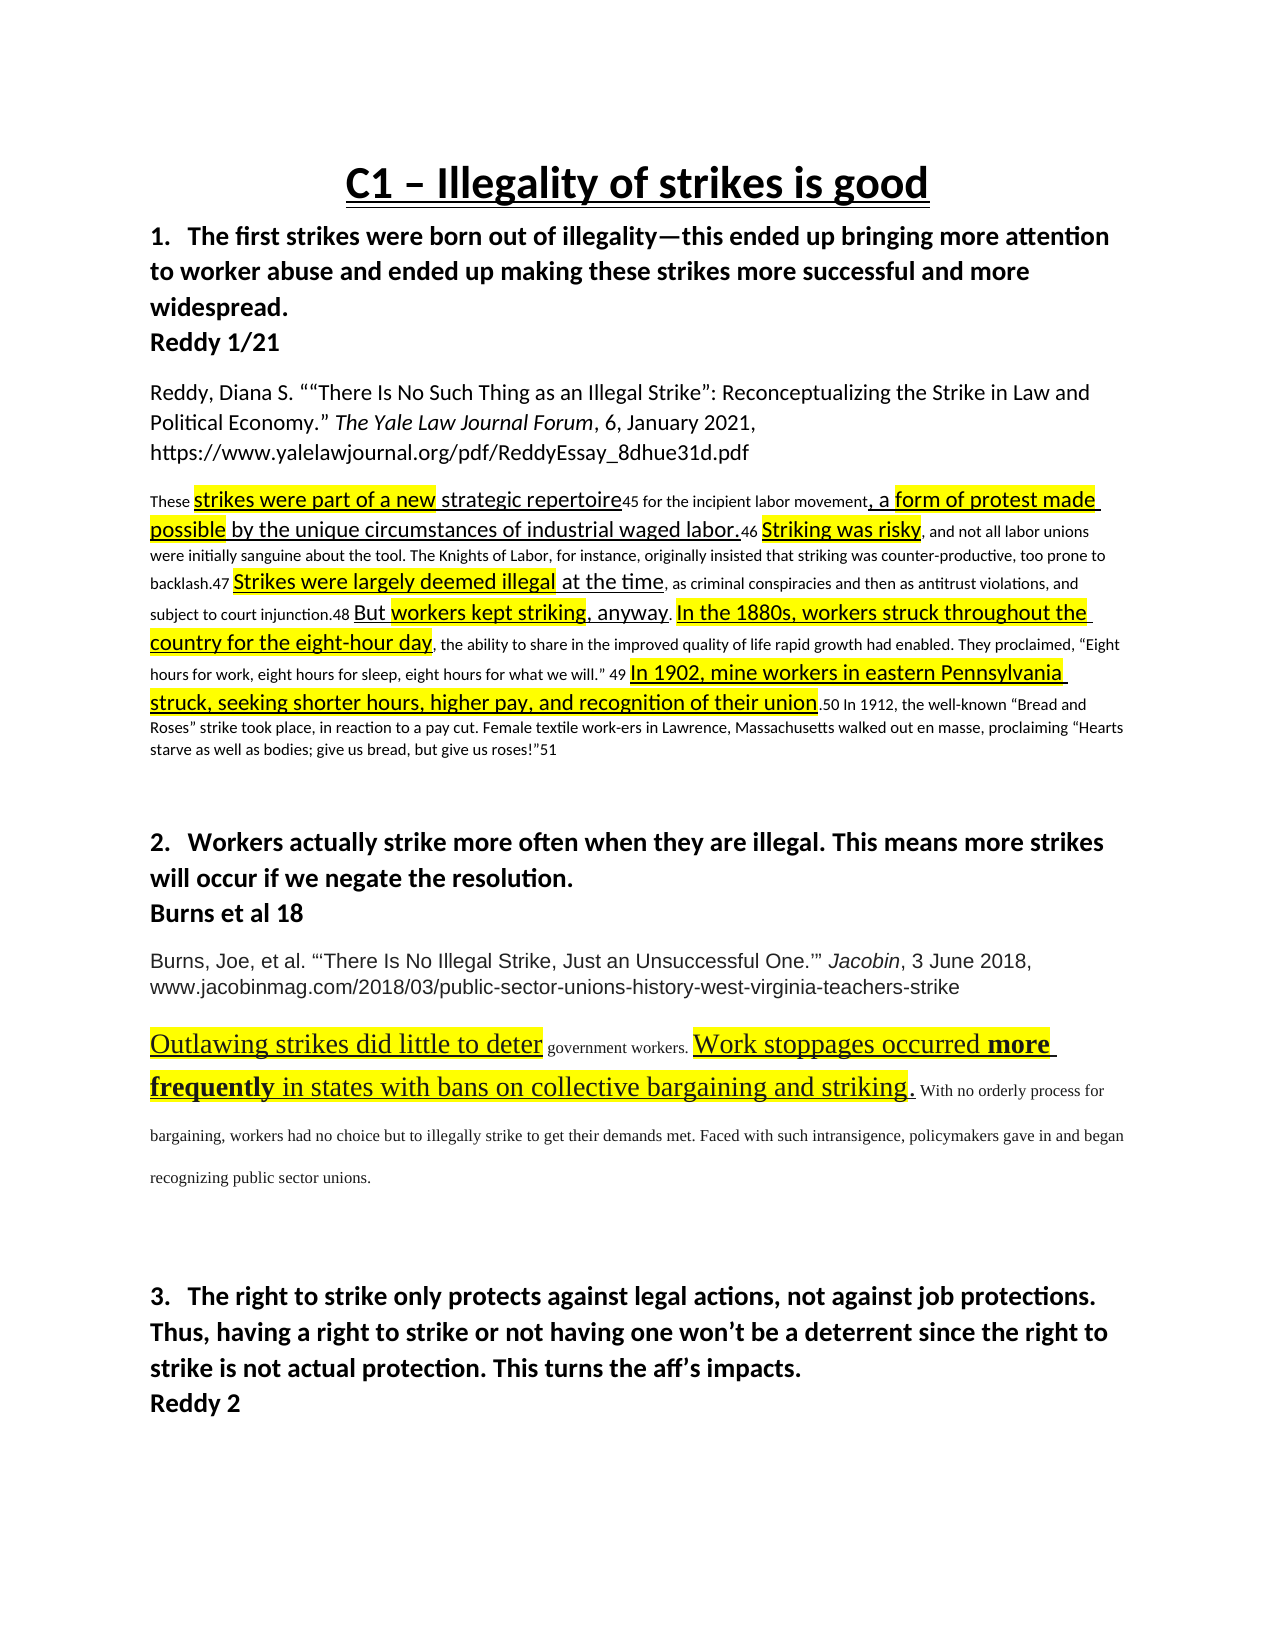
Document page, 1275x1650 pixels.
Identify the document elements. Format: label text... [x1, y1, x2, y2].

subtitle The right to strike only protects against legal actions, not against job protections. Thus, having a right to strike or not having one won’t be a deterrent since the right to strike is not actual protection. This turns the aff’s impacts. [150, 1279, 1125, 1384]
text Reddy, Diana S. ““There Is No Such Thing as an Illegal Strike”: Reconceptualizing the Strike in Law and Political Economy.” The Yale Law Journal Forum, 6, January 2021, https://www.yalelawjournal.org/pdf/ReddyEssay_8dhue31d.pdf [150, 378, 1125, 466]
subtitle C1 – Illegality of strikes is good [150, 154, 1125, 210]
text Outlawing strikes did little to deter government workers. Work stoppages occurred more frequently in states with bans on collective bargaining and striking. With no orderly process for bargaining, workers had no choice but to illegally strike to get their demands met. Faced with such intransigence, policymakers gave in and began recognizing public sector unions. [150, 1017, 1125, 1187]
text Reddy 1/21 [150, 326, 1125, 358]
text These strikes were part of a new strategic repertoire45 for the incipient labor movement, a form of protest made possible by the unique circumstances of industrial waged labor.46 Striking was risky, and not all labor unions were initially sanguine about the tool. The Knights of Labor, for instance, originally insisted that striking was counter-productive, too prone to backlash.47 Strikes were largely deemed illegal at the time, as criminal conspiracies and then as antitrust violations, and subject to court injunction.48 But workers kept striking, anyway. In the 1880s, workers struck throughout the country for the eight-hour day, the ability to share in the improved quality of life rapid growth had enabled. They proclaimed, “Eight hours for work, eight hours for sleep, eight hours for what we will.” 49 In 1902, mine workers in eastern Pennsylvania struck, seeking shorter hours, higher pay, and recognition of their union.50 In 1912, the well-known “Bread and Roses” strike took place, in reaction to a pay cut. Female textile work-ers in Lawrence, Massachusetts walked out en masse, proclaiming “Hearts starve as well as bodies; give us bread, but give us roses!”51 [150, 485, 1125, 760]
text Burns, Joe, et al. “‘There Is No Illegal Strike, Just an Unsuccessful One.’” Jacobin, 3 June 2018, www.jacobinmag.com/2018/03/public-sector-unions-history-west-virginia-teachers-strike [150, 949, 1125, 998]
text Reddy 2 [150, 1386, 1125, 1419]
subtitle Workers actually strike more often when they are illegal. This means more strikes will occur if we negate the resolution. [150, 825, 1125, 894]
subtitle The first strikes were born out of illegality—this ended up bringing more attention to worker abuse and ended up making these strikes more successful and more widespread. [150, 219, 1125, 323]
text Burns et al 18 [150, 896, 1125, 929]
